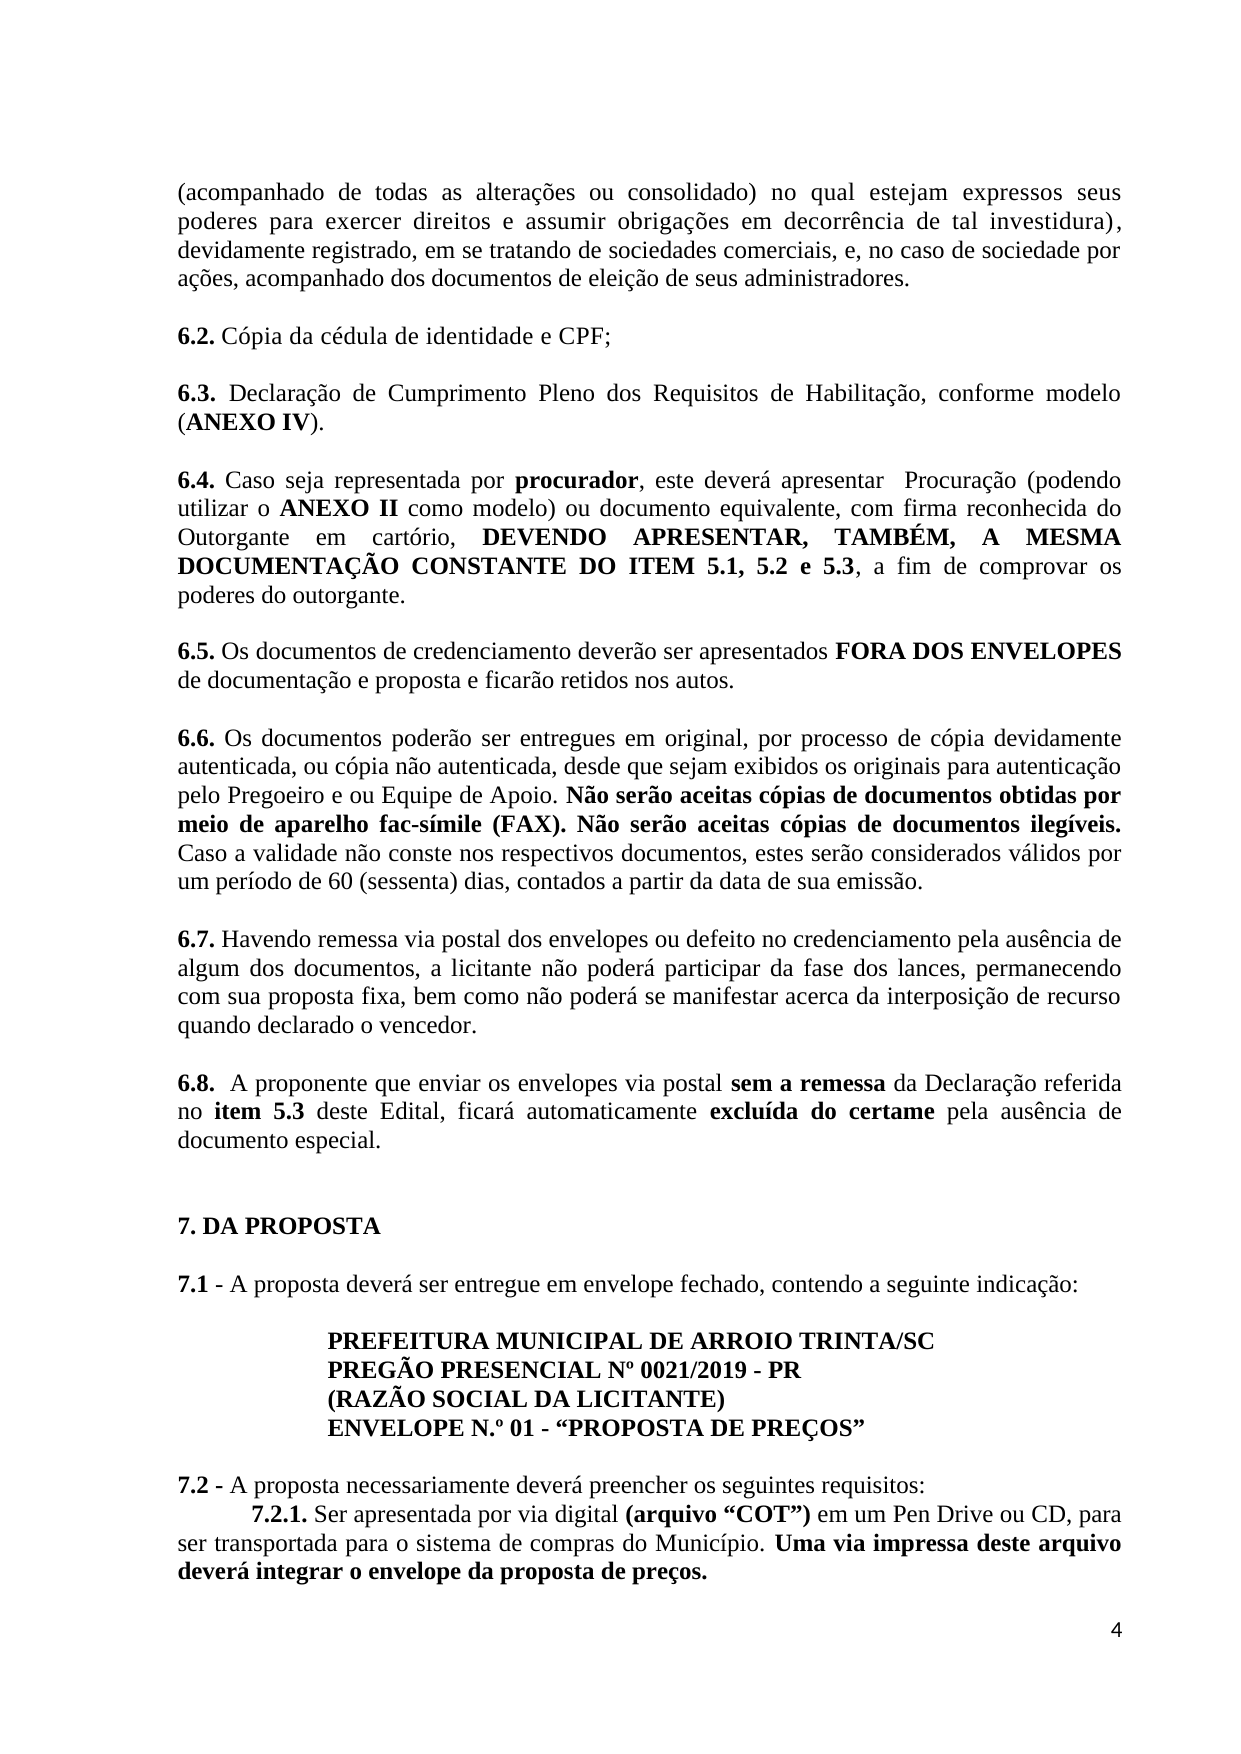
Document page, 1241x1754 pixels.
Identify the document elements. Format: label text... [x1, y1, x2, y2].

text PREFEITURA MUNICIPAL DE ARROIO TRINTA/SC [177, 1326, 1122, 1355]
text 6.4. Caso seja representada por procurador, este deverá apresentar Procuração (podendo utilizar o ANEXO II como modelo) ou documento equivalente, com firma reconhecida do Outorgante em cartório, DEVENDO APRESENTAR, TAMBÉM, A MESMA DOCUMENTAÇÃO CONSTANTE DO ITEM 5.1, 5.2 e 5.3, a fim de comprovar os poderes do outorgante. [177, 465, 1122, 608]
text 7.2.1. Ser apresentada por via digital (arquivo “COT”) em um Pen Drive ou CD, para ser transportada para o sistema de compras do Município. Uma via impressa deste arquivo deverá integrar o envelope da proposta de preços. [177, 1499, 1122, 1585]
text PREGÃO PRESENCIAL Nº 0021/2019 - PR [177, 1355, 1122, 1384]
text 6.2. Cópia da cédula de identidade e CPF; [177, 321, 1122, 350]
text 6.8. A proponente que enviar os envelopes via postal sem a remessa da Declaração referida no item 5.3 deste Edital, ficará automaticamente excluída do certame pela ausência de documento especial. [177, 1068, 1122, 1154]
text 7. DA PROPOSTA [177, 1211, 1122, 1240]
text 7.1 - A proposta deverá ser entregue em envelope fechado, contendo a seguinte indicação: [177, 1269, 1122, 1298]
text 6.7. Havendo remessa via postal dos envelopes ou defeito no credenciamento pela ausência de algum dos documentos, a licitante não poderá participar da fase dos lances, permanecendo com sua proposta fixa, bem como não poderá se manifestar acerca da interposição de recurso quando declarado o vencedor. [177, 924, 1122, 1039]
text (RAZÃO SOCIAL DA LICITANTE) [177, 1384, 1122, 1413]
text 7.2 - A proposta necessariamente deverá preencher os seguintes requisitos: [177, 1470, 1122, 1499]
text 6.3. Declaração de Cumprimento Pleno dos Requisitos de Habilitação, conforme modelo (ANEXO IV). [177, 378, 1122, 436]
text ENVELOPE N.º 01 - “PROPOSTA DE PREÇOS” [177, 1413, 1122, 1441]
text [177, 177, 1122, 292]
text 6.6. Os documentos poderão ser entregues em original, por processo de cópia devidamente autenticada, ou cópia não autenticada, desde que sejam exibidos os originais para autenticação pelo Pregoeiro e ou Equipe de Apoio. Não serão aceitas cópias de documentos obtidas por meio de aparelho fac-símile (FAX). Não serão aceitas cópias de documentos ilegíveis. Caso a validade não conste nos respectivos documentos, estes serão considerados válidos por um período de 60 (sessenta) dias, contados a partir da data de sua emissão. [177, 723, 1122, 895]
text 6.5. Os documentos de credenciamento deverão ser apresentados FORA DOS ENVELOPES de documentação e proposta e ficarão retidos nos autos. [177, 636, 1122, 694]
